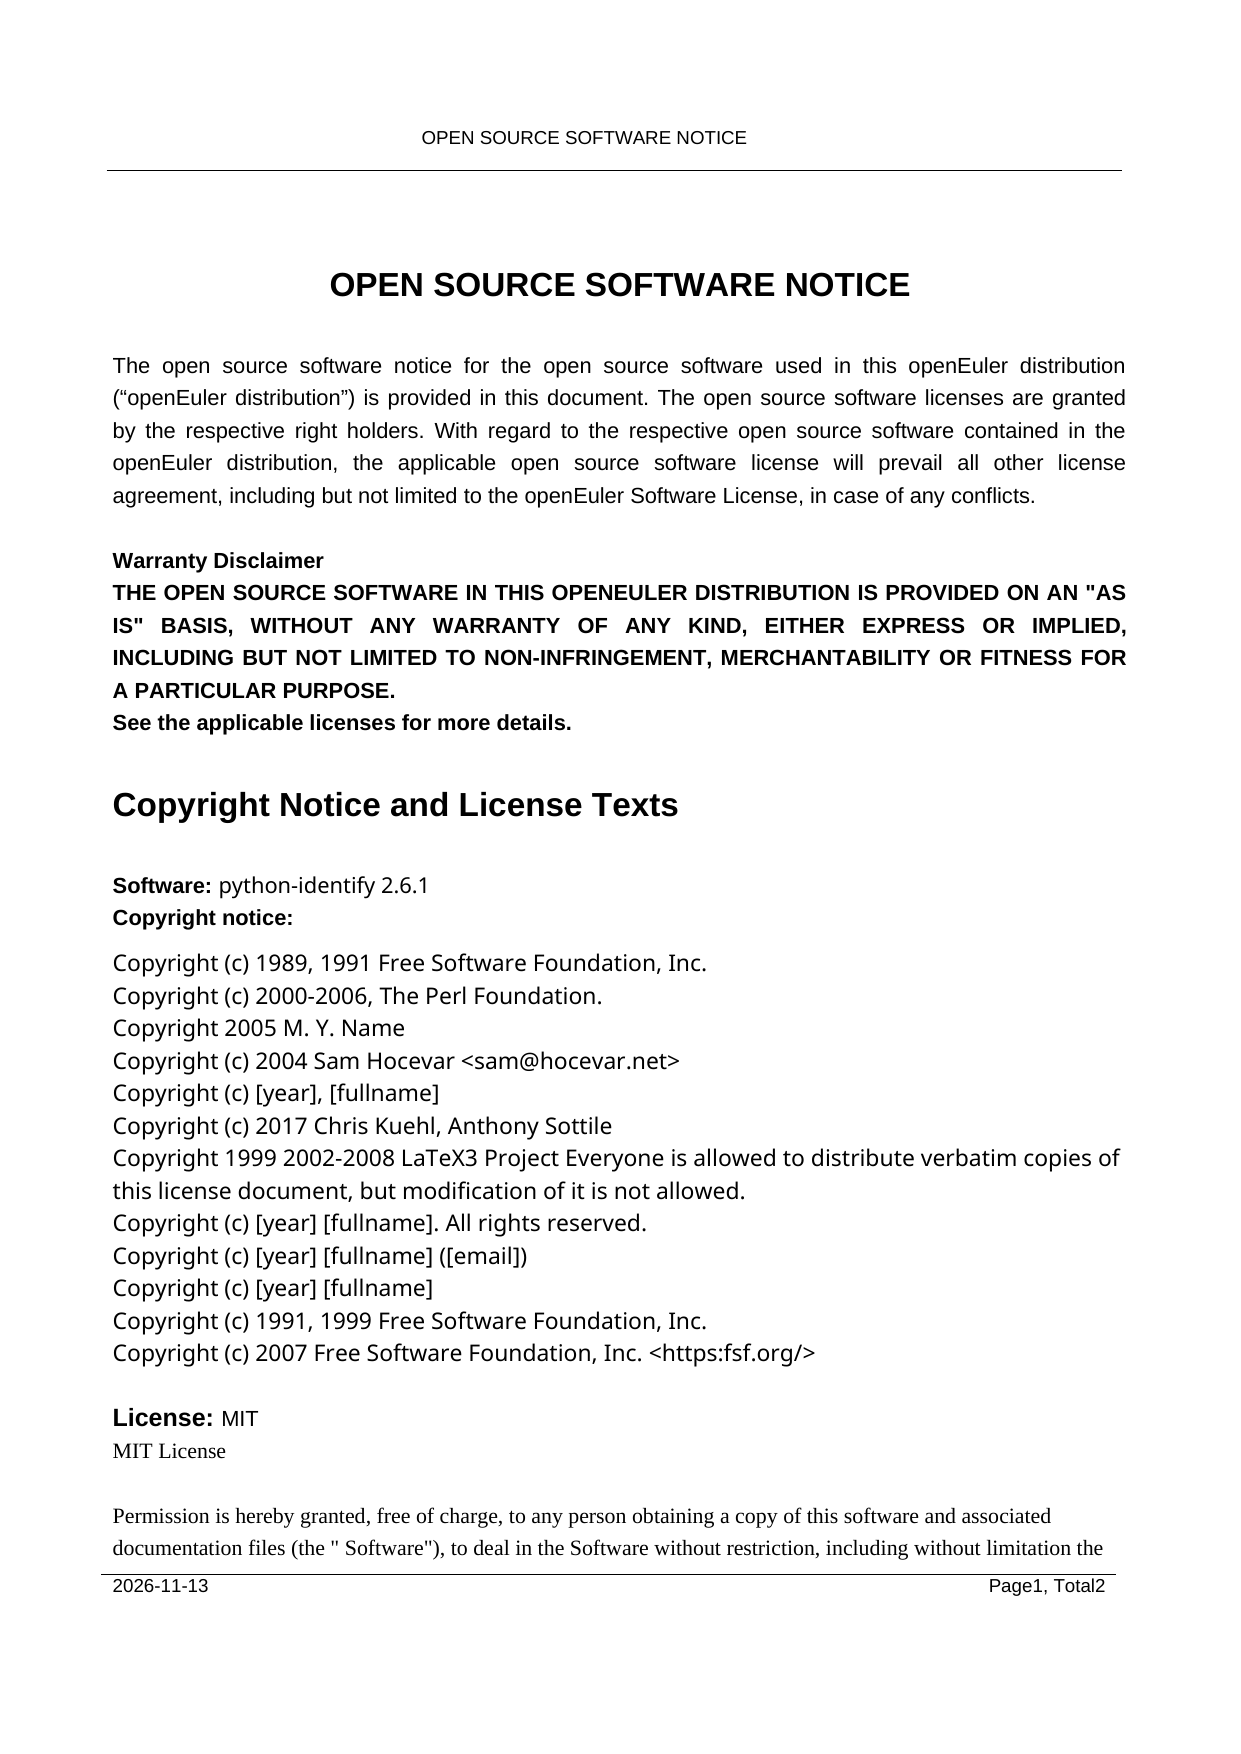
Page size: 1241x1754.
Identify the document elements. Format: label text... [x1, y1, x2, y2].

text Copyright (c) 1989, 1991 Free Software Foundation, Inc. Copyright (c) 2000-2006, The Perl Foundation. Copyright 2005 M. Y. Name Copyright (c) 2004 Sam Hocevar <sam@hocevar.net> Copyright (c) [year], [fullname] Copyright (c) 2017 Chris Kuehl, Anthony Sottile Copyright 1999 2002-2008 LaTeX3 Project Everyone is allowed to distribute verbatim copies of this license document, but modification of it is not allowed. Copyright (c) [year] [fullname]. All rights reserved. Copyright (c) [year] [fullname] ([email]) Copyright (c) [year] [fullname] Copyright (c) 1991, 1999 Free Software Foundation, Inc. Copyright (c) 2007 Free Software Foundation, Inc. <https:fsf.org/> [112, 947, 1128, 1402]
text THE OPEN SOURCE SOFTWARE IN THIS OPENEULER DISTRIBUTION IS PROVIDED ON AN "AS IS" BASIS, WITHOUT ANY WARRANTY OF ANY KIND, EITHER EXPRESS OR IMPLIED, INCLUDING BUT NOT LIMITED TO NON-INFRINGEMENT, MERCHANTABILITY OR FITNESS FOR A PARTICULAR PURPOSE. See the applicable licenses for more details. [112, 576, 1128, 739]
text Warranty Disclaimer [112, 544, 1128, 576]
text OPEN SOURCE SOFTWARE NOTICE [112, 251, 1128, 316]
text License: MIT [112, 1402, 1128, 1434]
text The open source software notice for the open source software used in this openEuler distribution (“openEuler distribution”) is provided in this document. The open source software licenses are granted by the respective right holders. With regard to the respective open source software contained in the openEuler distribution, the applicable open source software license will prevail all other license agreement, including but not limited to the openEuler Software License, in case of any conflicts. [112, 349, 1128, 511]
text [112, 1434, 1128, 1564]
text Copyright Notice and License Texts [112, 771, 1128, 836]
title Software: python-identify 2.6.1 [112, 869, 1128, 901]
text Copyright notice: [112, 901, 1128, 934]
